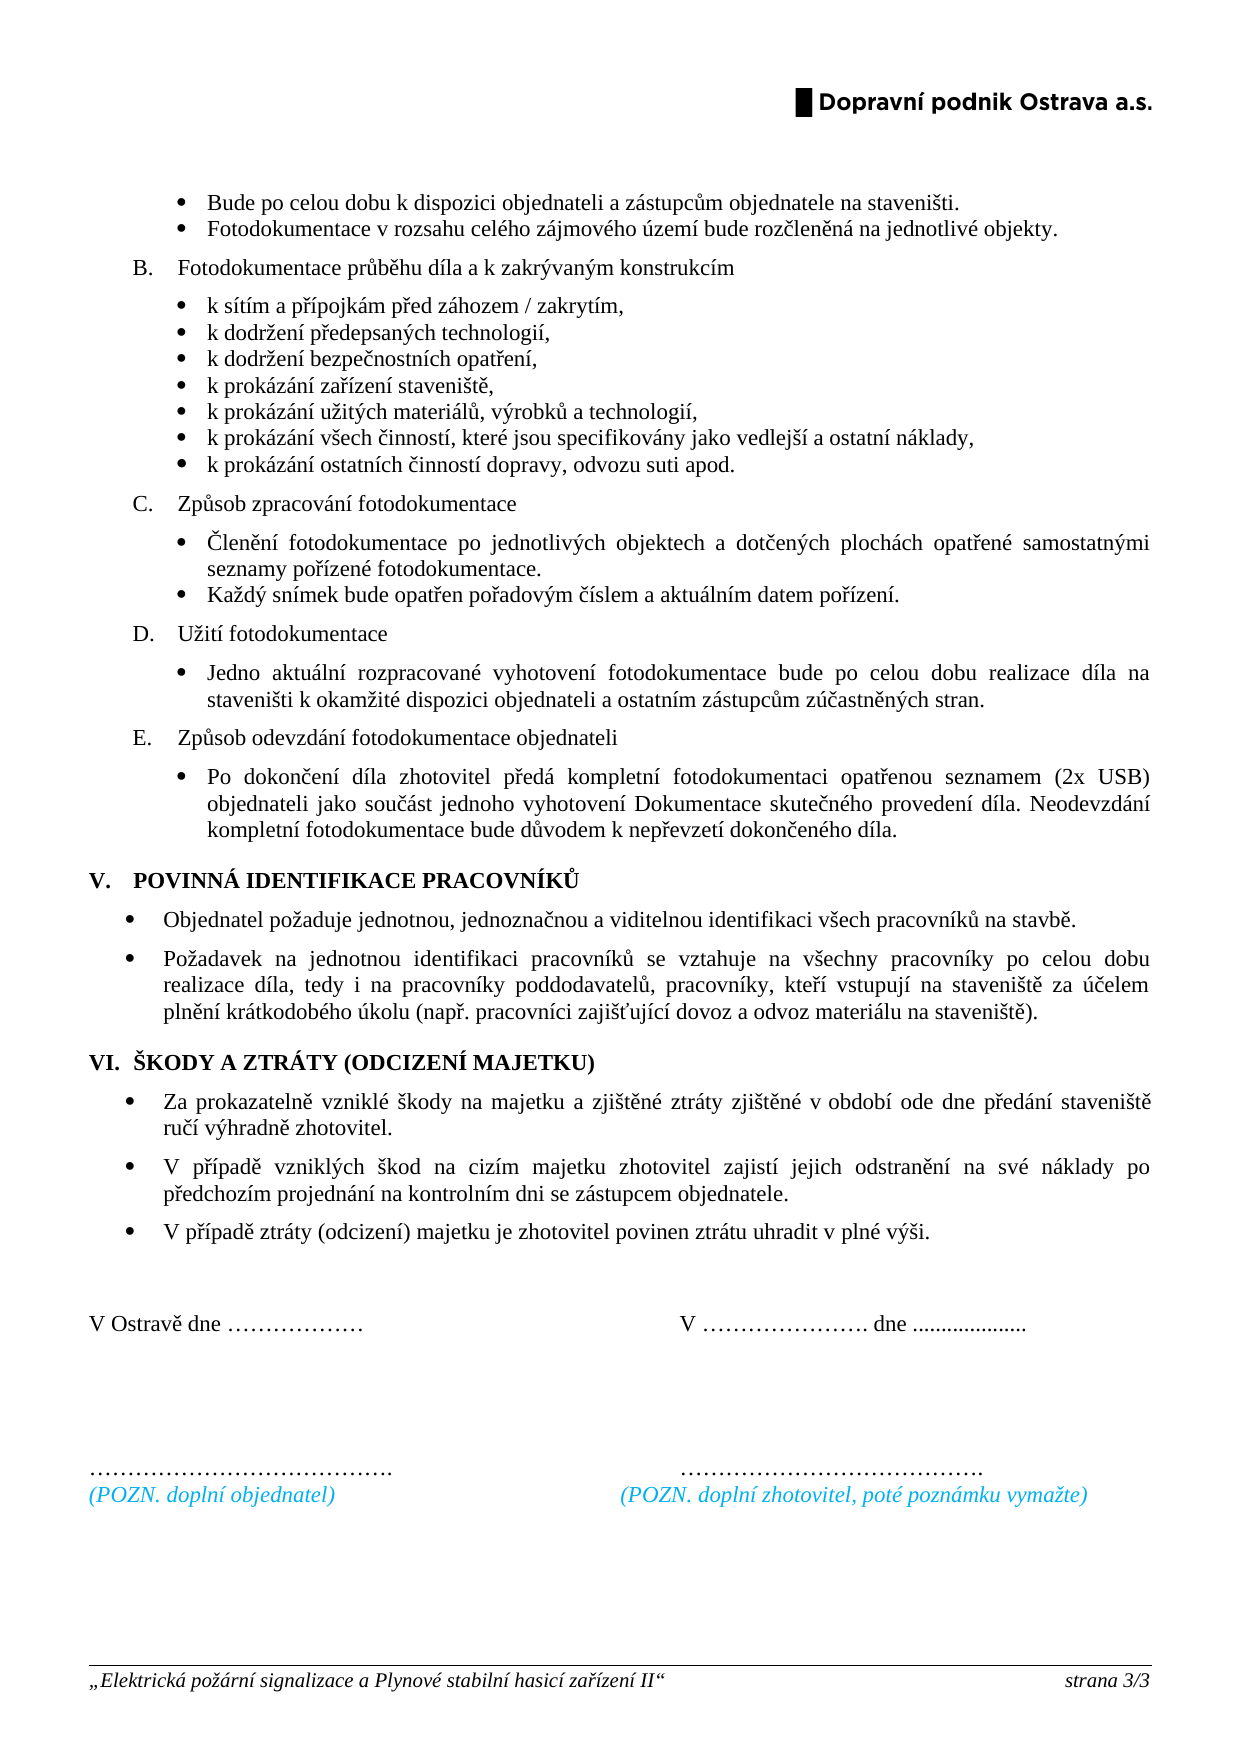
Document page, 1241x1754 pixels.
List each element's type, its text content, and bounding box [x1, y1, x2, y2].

text V Ostravě dne ……………… V …………………. dne .................... [89, 1310, 1149, 1336]
list Fotodokumentace průběhu díla a k zakrývaným konstrukcím [132, 254, 1152, 280]
list Po dokončení díla zhotovitel předá kompletní fotodokumentaci opatřenou seznamem (2x USB) objednateli jako součást jednoho vyhotovení Dokumentace skutečného provedení díla. Neodevzdání kompletní fotodokumentace bude důvodem k nepřevzetí dokončeného díla. [177, 763, 1152, 842]
list Každý snímek bude opatřen pořadovým číslem a aktuálním datem pořízení. [177, 582, 1152, 608]
list POVINNÁ IDENTIFIKACE PRACOVNÍKŮ [89, 867, 1152, 894]
list k dodržení bezpečnostních opatření, [177, 345, 1152, 372]
list k sítím a přípojkám před záhozem / zakrytím, [177, 293, 1152, 319]
list Způsob zpracování fotodokumentace [132, 490, 1152, 516]
list k prokázání všech činností, které jsou specifikovány jako vedlejší a ostatní náklady, [177, 424, 1152, 451]
list Členění fotodokumentace po jednotlivých objektech a dotčených plochách opatřené samostatnými seznamy pořízené fotodokumentace. [177, 529, 1152, 582]
list k prokázání ostatních činností dopravy, odvozu suti apod. [177, 451, 1152, 477]
list k prokázání zařízení staveniště, [177, 372, 1152, 398]
list Bude po celou dobu k dispozici objednateli a zástupcům objednatele na staveništi. [177, 188, 1152, 215]
list Objednatel požaduje jednotnou, jednoznačnou a viditelnou identifikaci všech pracovníků na stavbě. [126, 906, 1152, 933]
list Fotodokumentace v rozsahu celého zájmového území bude rozčleněná na jednotlivé objekty. [177, 215, 1152, 241]
list ŠKODY A ZTRÁTY (ODCIZENÍ MAJETKU) [89, 1049, 1152, 1076]
list Požadavek na jednotnou identifikaci pracovníků se vztahuje na všechny pracovníky po celou dobu realizace díla, tedy i na pracovníky poddodavatelů, pracovníky, kteří vstupují na staveniště za účelem plnění krátkodobého úkolu (např. pracovníci zajišťující dovoz a odvoz materiálu na staveniště). [126, 945, 1152, 1024]
list k dodržení předepsaných technologií, [177, 319, 1152, 345]
picture [795, 88, 1152, 117]
list Způsob odevzdání fotodokumentace objednateli [132, 724, 1152, 751]
list V případě vzniklých škod na cizím majetku zhotovitel zajistí jejich odstranění na své náklady po předchozím projednání na kontrolním dni se zástupcem objednatele. [126, 1153, 1152, 1206]
list V případě ztráty (odcizení) majetku je zhotovitel povinen ztrátu uhradit v plné výši. [126, 1218, 1152, 1245]
text …………………………………. …………………………………. [89, 1454, 1152, 1481]
text (POZN. doplní objednatel) (POZN. doplní zhotovitel, poté poznámku vymažte) [89, 1481, 1149, 1507]
list Za prokazatelně vzniklé škody na majetku a zjištěné ztráty zjištěné v období ode dne předání staveniště ručí výhradně zhotovitel. [126, 1088, 1152, 1141]
list Užití fotodokumentace [132, 620, 1152, 647]
list Jedno aktuální rozpracované vyhotovení fotodokumentace bude po celou dobu realizace díla na staveništi k okamžité dispozici objednateli a ostatním zástupcům zúčastněných stran. [177, 659, 1152, 712]
list k prokázání užitých materiálů, výrobků a technologií, [177, 398, 1152, 424]
